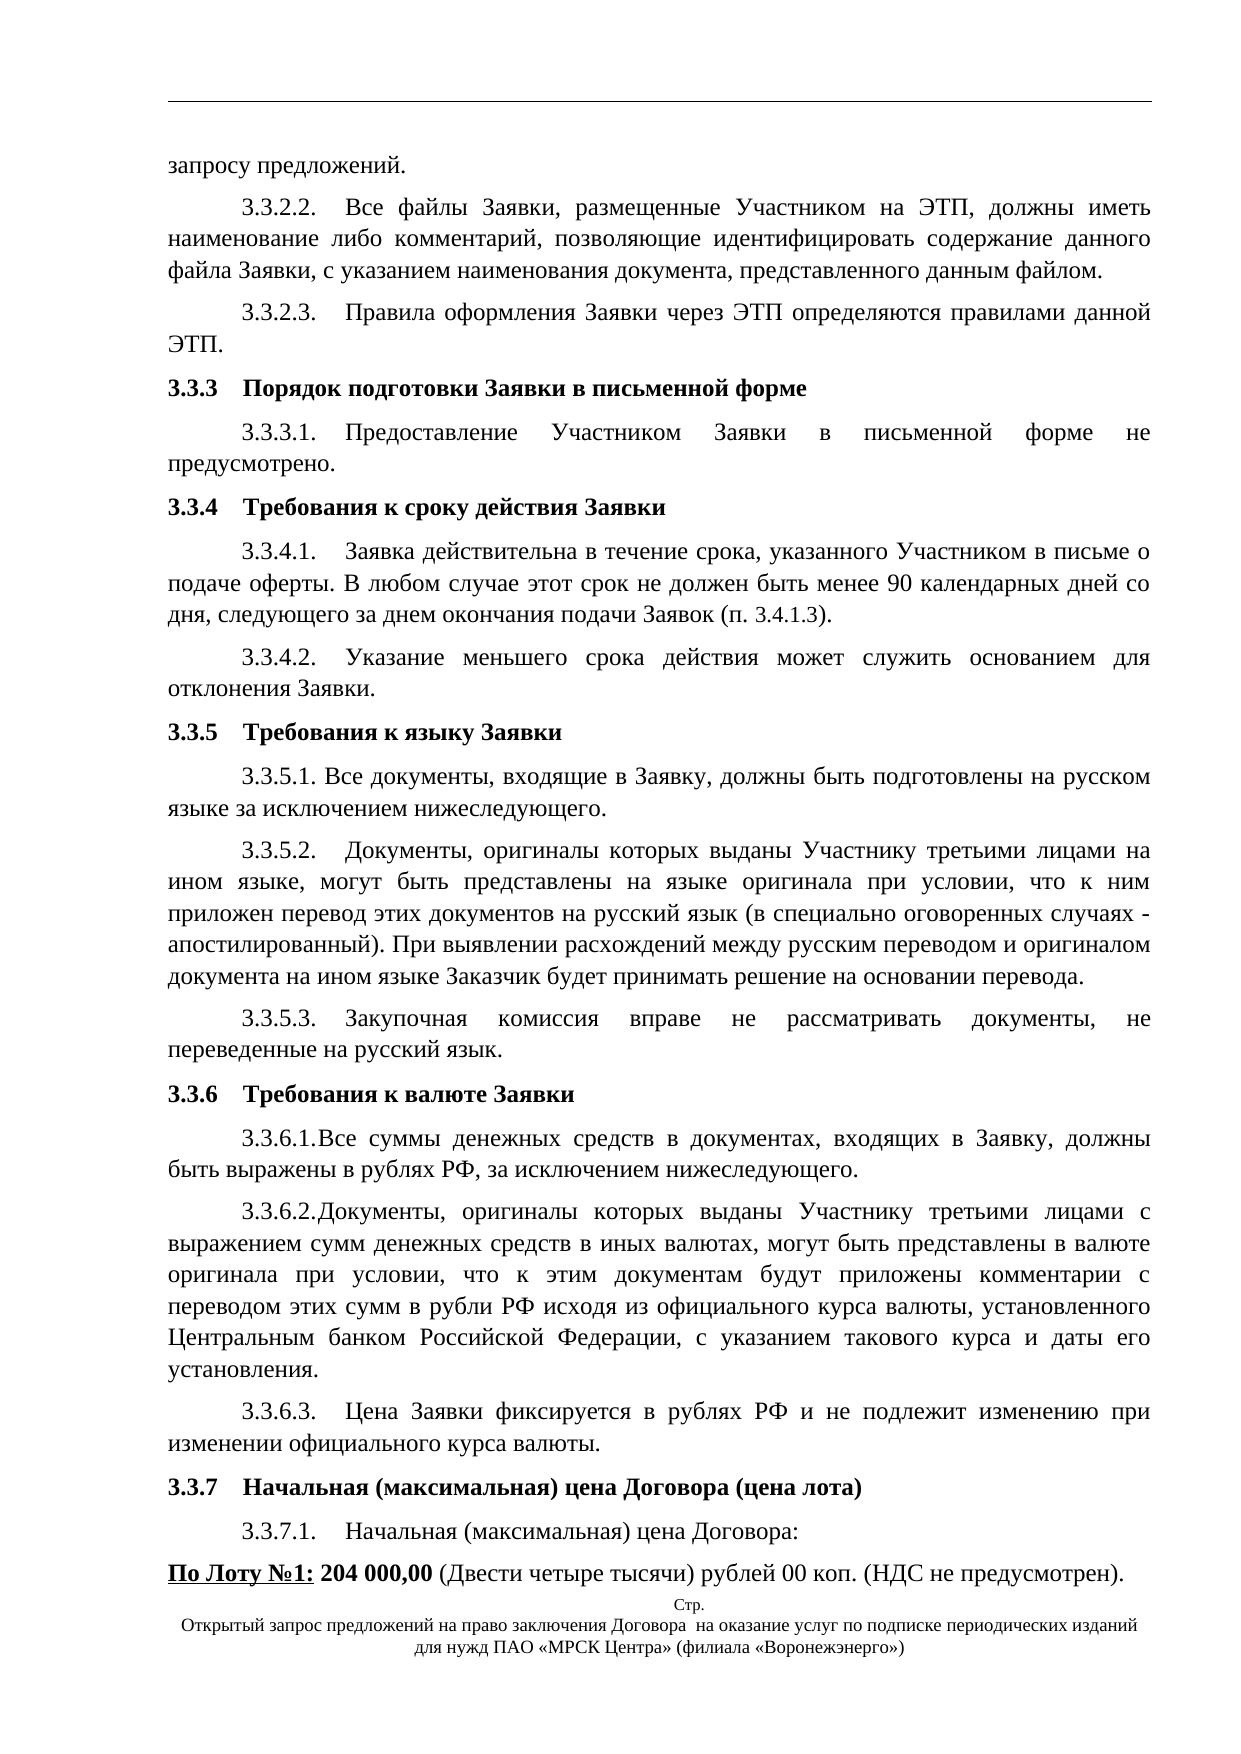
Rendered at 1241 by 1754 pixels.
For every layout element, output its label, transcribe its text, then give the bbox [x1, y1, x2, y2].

list Все файлы Заявки, размещенные Участником на ЭТП, должны иметь наименование либо комментарий, позволяющие идентифицировать содержание данного файла Заявки, с указанием наименования документа, представленного данным файлом. [168, 192, 1152, 284]
list Закупочная комиссия вправе не рассматривать документы, не переведенные на русский язык. [168, 1003, 1152, 1063]
list Указание меньшего срока действия может служить основанием для отклонения Заявки. [168, 642, 1151, 702]
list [168, 150, 1152, 179]
list Документы, оригиналы которых выданы Участнику третьими лицами на ином языке, могут быть представлены на языке оригинала при условии, что к ним приложен перевод этих документов на русский язык (в специально оговоренных случаях - апостилированный). При выявлении расхождений между русским переводом и оригиналом документа на ином языке Заказчик будет принимать решение на основании перевода. [168, 835, 1152, 990]
list Документы, оригиналы которых выданы Участнику третьими лицами с выражением сумм денежных средств в иных валютах, могут быть представлены в валюте оригинала при условии, что к этим документам будут приложены комментарии с переводом этих сумм в рубли РФ исходя из официального курса валюты, установленного Центральным банком Российской Федерации, с указанием такового курса и даты его установления. [168, 1196, 1152, 1383]
list Все суммы денежных средств в документах, входящих в Заявку, должны быть выражены в рублях РФ, за исключением нижеследующего. [168, 1123, 1152, 1183]
text По Лоту №1: 204 000,00 (Двести четыре тысячи) рублей 00 коп. (НДС не предусмотрен). [168, 1558, 1150, 1586]
list Заявка действительна в течение срока, указанного Участником в письме о подаче оферты. В любом случае этот срок не должен быть менее 90 календарных дней со дня, следующего за днем окончания подачи Заявок (п. 3.4.1.3). [168, 536, 1151, 628]
list Предоставление Участником Заявки в письменной форме не предусмотрено. [168, 417, 1152, 477]
subtitle Требования к языку Заявки [168, 717, 1152, 746]
subtitle Порядок подготовки Заявки в письменной форме [168, 373, 1152, 401]
text 3.3.5.1. Все документы, входящие в Заявку, должны быть подготовлены на русском языке за исключением нижеследующего. [168, 761, 1152, 822]
subtitle Начальная (максимальная) цена Договора (цена лота) [168, 1472, 1152, 1500]
list Начальная (максимальная) цена Договора: [168, 1516, 1150, 1544]
subtitle Требования к сроку действия Заявки [168, 492, 1152, 521]
subtitle Требования к валюте Заявки [168, 1079, 1152, 1107]
list Правила оформления Заявки через ЭТП определяются правилами данной ЭТП. [168, 297, 1152, 357]
list Цена Заявки фиксируется в рублях РФ и не подлежит изменению при изменении официального курса валюты. [168, 1396, 1152, 1456]
